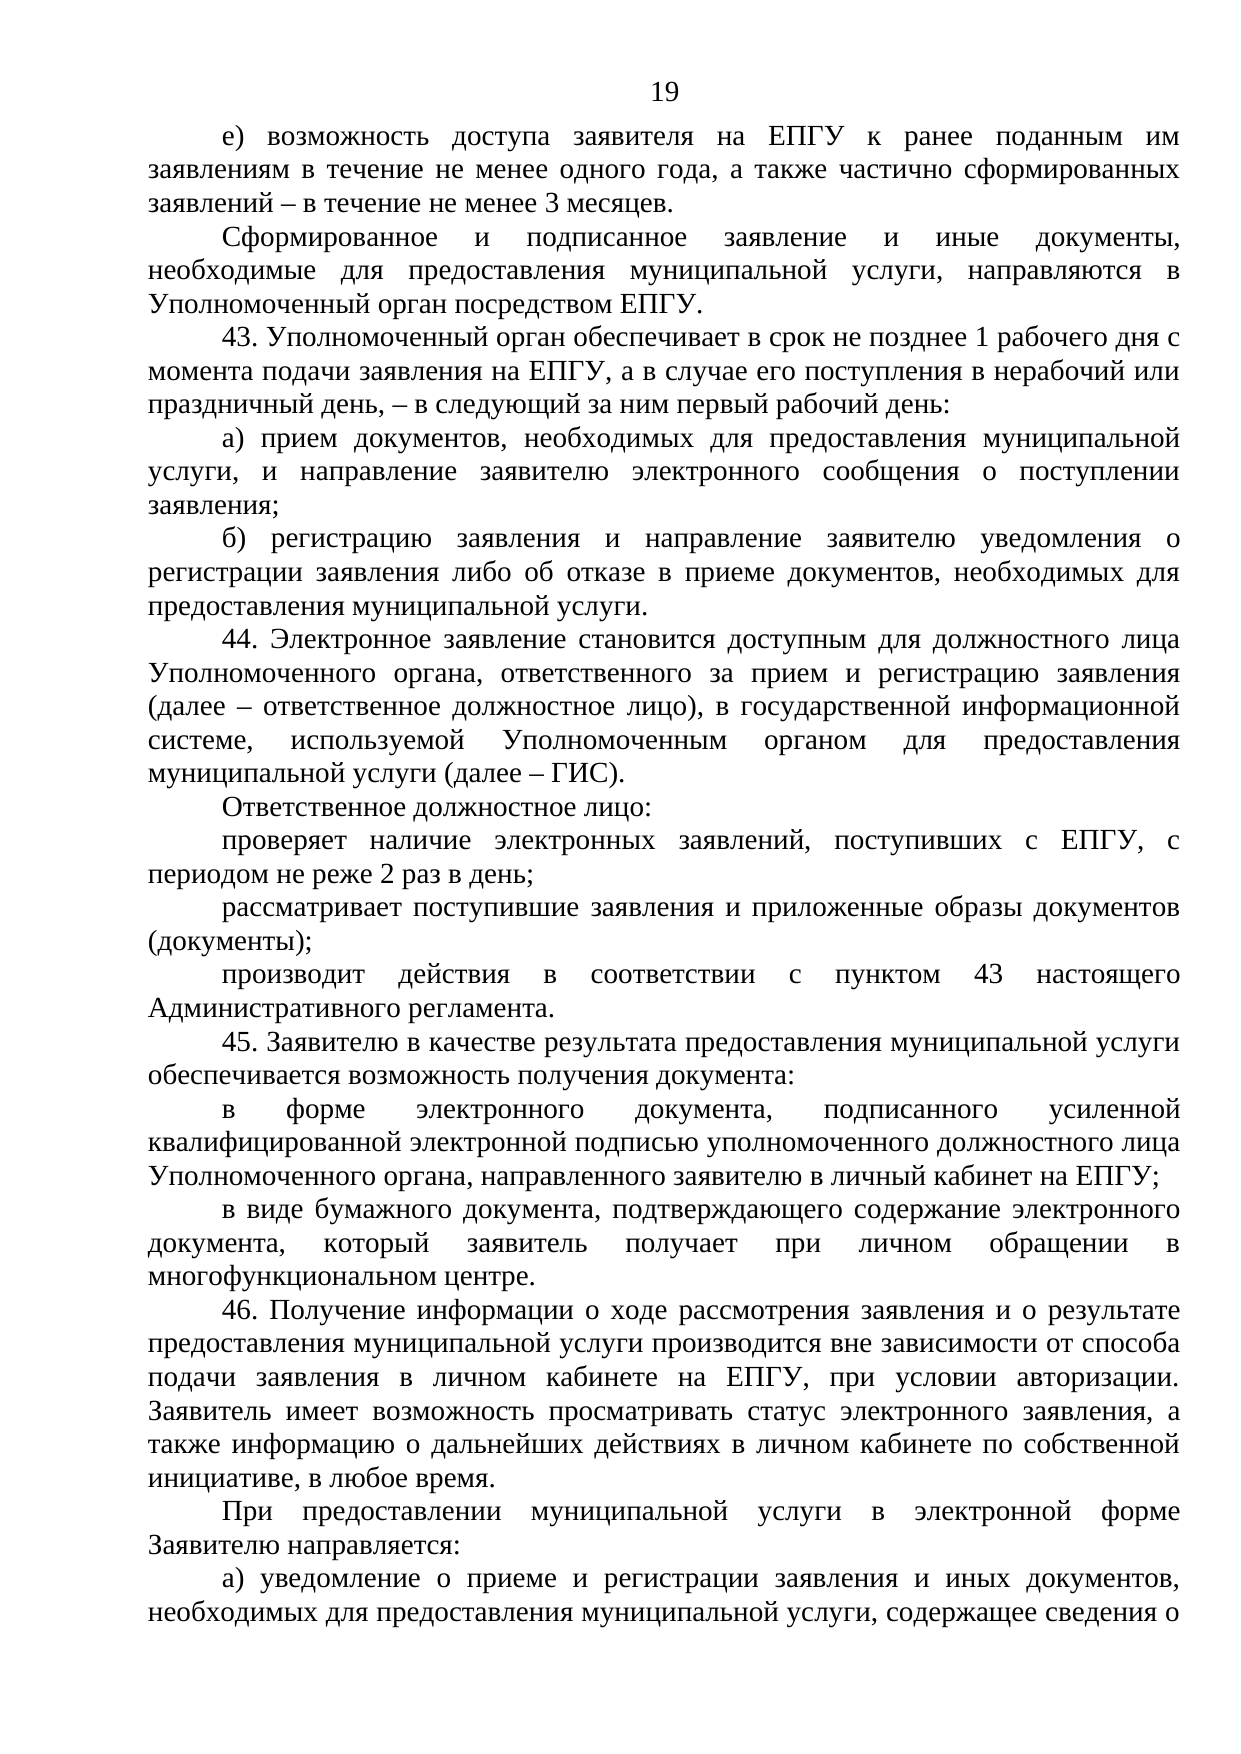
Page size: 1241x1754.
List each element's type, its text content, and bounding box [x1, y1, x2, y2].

text 43. Уполномоченный орган обеспечивает в срок не позднее 1 рабочего дня с момента подачи заявления на ЕПГУ, а в случае его поступления в нерабочий или праздничный день, – в следующий за ним первый рабочий день: [148, 319, 1181, 420]
text проверяет наличие электронных заявлений, поступивших с ЕПГУ, с периодом не реже 2 раз в день; [148, 822, 1181, 889]
text Сформированное и подписанное заявление и иные документы, необходимые для предоставления муниципальной услуги, направляются в Уполномоченный орган посредством ЕПГУ. [148, 219, 1181, 319]
text в форме электронного документа, подписанного усиленной квалифицированной электронной подписью уполномоченного должностного лица Уполномоченного органа, направленного заявителю в личный кабинет на ЕПГУ; [148, 1091, 1181, 1191]
text б) регистрацию заявления и направление заявителю уведомления о регистрации заявления либо об отказе в приеме документов, необходимых для предоставления муниципальной услуги. [148, 521, 1181, 621]
text а) прием документов, необходимых для предоставления муниципальной услуги, и направление заявителю электронного сообщения о поступлении заявления; [148, 420, 1181, 521]
text 46. Получение информации о ходе рассмотрения заявления и о результате предоставления муниципальной услуги производится вне зависимости от способа подачи заявления в личном кабинете на ЕПГУ, при условии авторизации. Заявитель имеет возможность просматривать статус электронного заявления, а также информацию о дальнейших действиях в личном кабинете по собственной инициативе, в любое время. [148, 1292, 1181, 1493]
text производит действия в соответствии с пунктом 43 настоящего Административного регламента. [148, 957, 1181, 1024]
text е) возможность доступа заявителя на ЕПГУ к ранее поданным им заявлениям в течение не менее одного года, а также частично сформированных заявлений – в течение не менее 3 месяцев. [148, 118, 1181, 219]
text рассматривает поступившие заявления и приложенные образы документов (документы); [148, 889, 1181, 957]
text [148, 1560, 1181, 1627]
text 45. Заявителю в качестве результата предоставления муниципальной услуги обеспечивается возможность получения документа: [148, 1024, 1181, 1091]
text При предоставлении муниципальной услуги в электронной форме Заявителю направляется: [148, 1493, 1181, 1560]
text Ответственное должностное лицо: [148, 789, 1181, 822]
text в виде бумажного документа, подтверждающего содержание электронного документа, который заявитель получает при личном обращении в многофункциональном центре. [148, 1191, 1181, 1292]
text 44. Электронное заявление становится доступным для должностного лица Уполномоченного органа, ответственного за прием и регистрацию заявления (далее – ответственное должностное лицо), в государственной информационной системе, используемой Уполномоченным органом для предоставления муниципальной услуги (далее – ГИС). [148, 621, 1181, 789]
